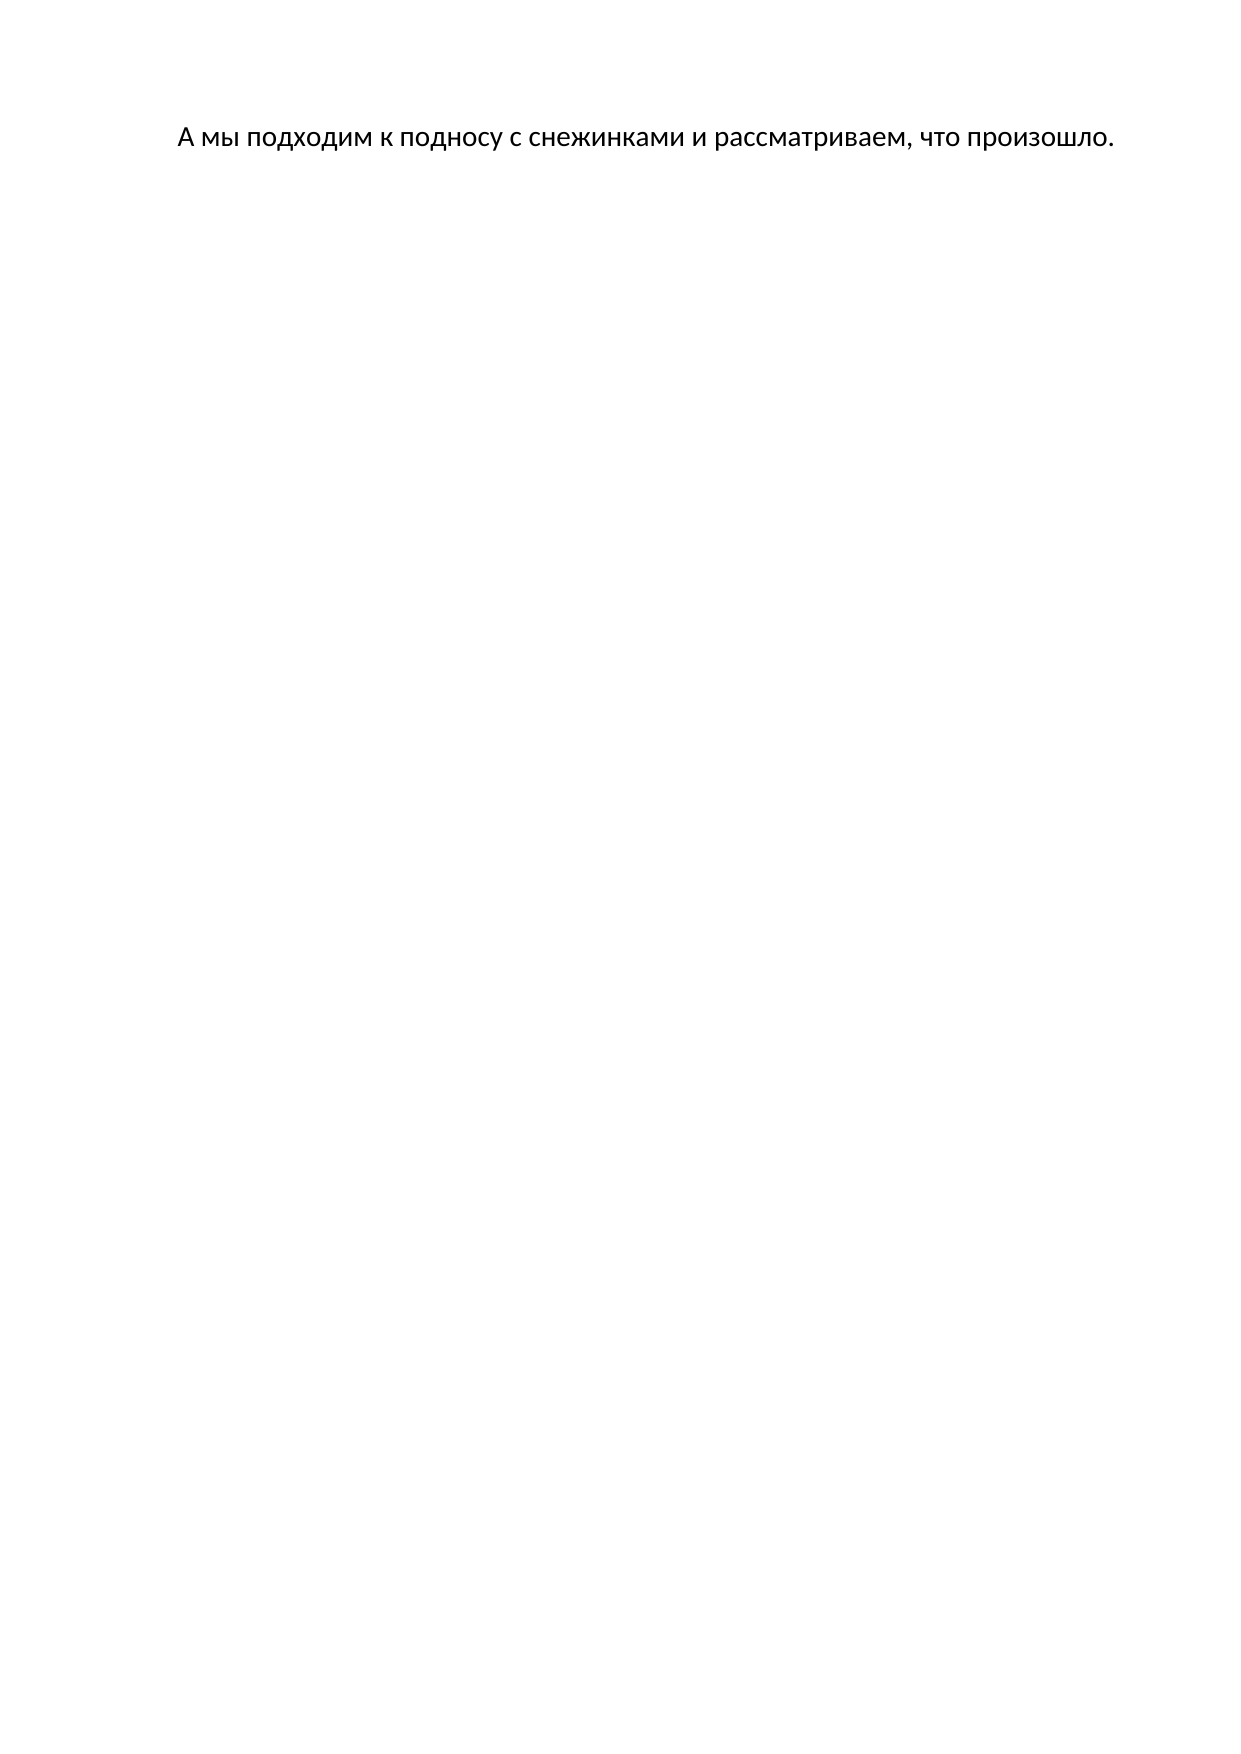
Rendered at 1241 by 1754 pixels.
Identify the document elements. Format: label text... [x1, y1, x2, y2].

text А мы подходим к подносу с снежинками и рассматриваем, что произошло. [177, 118, 1152, 154]
